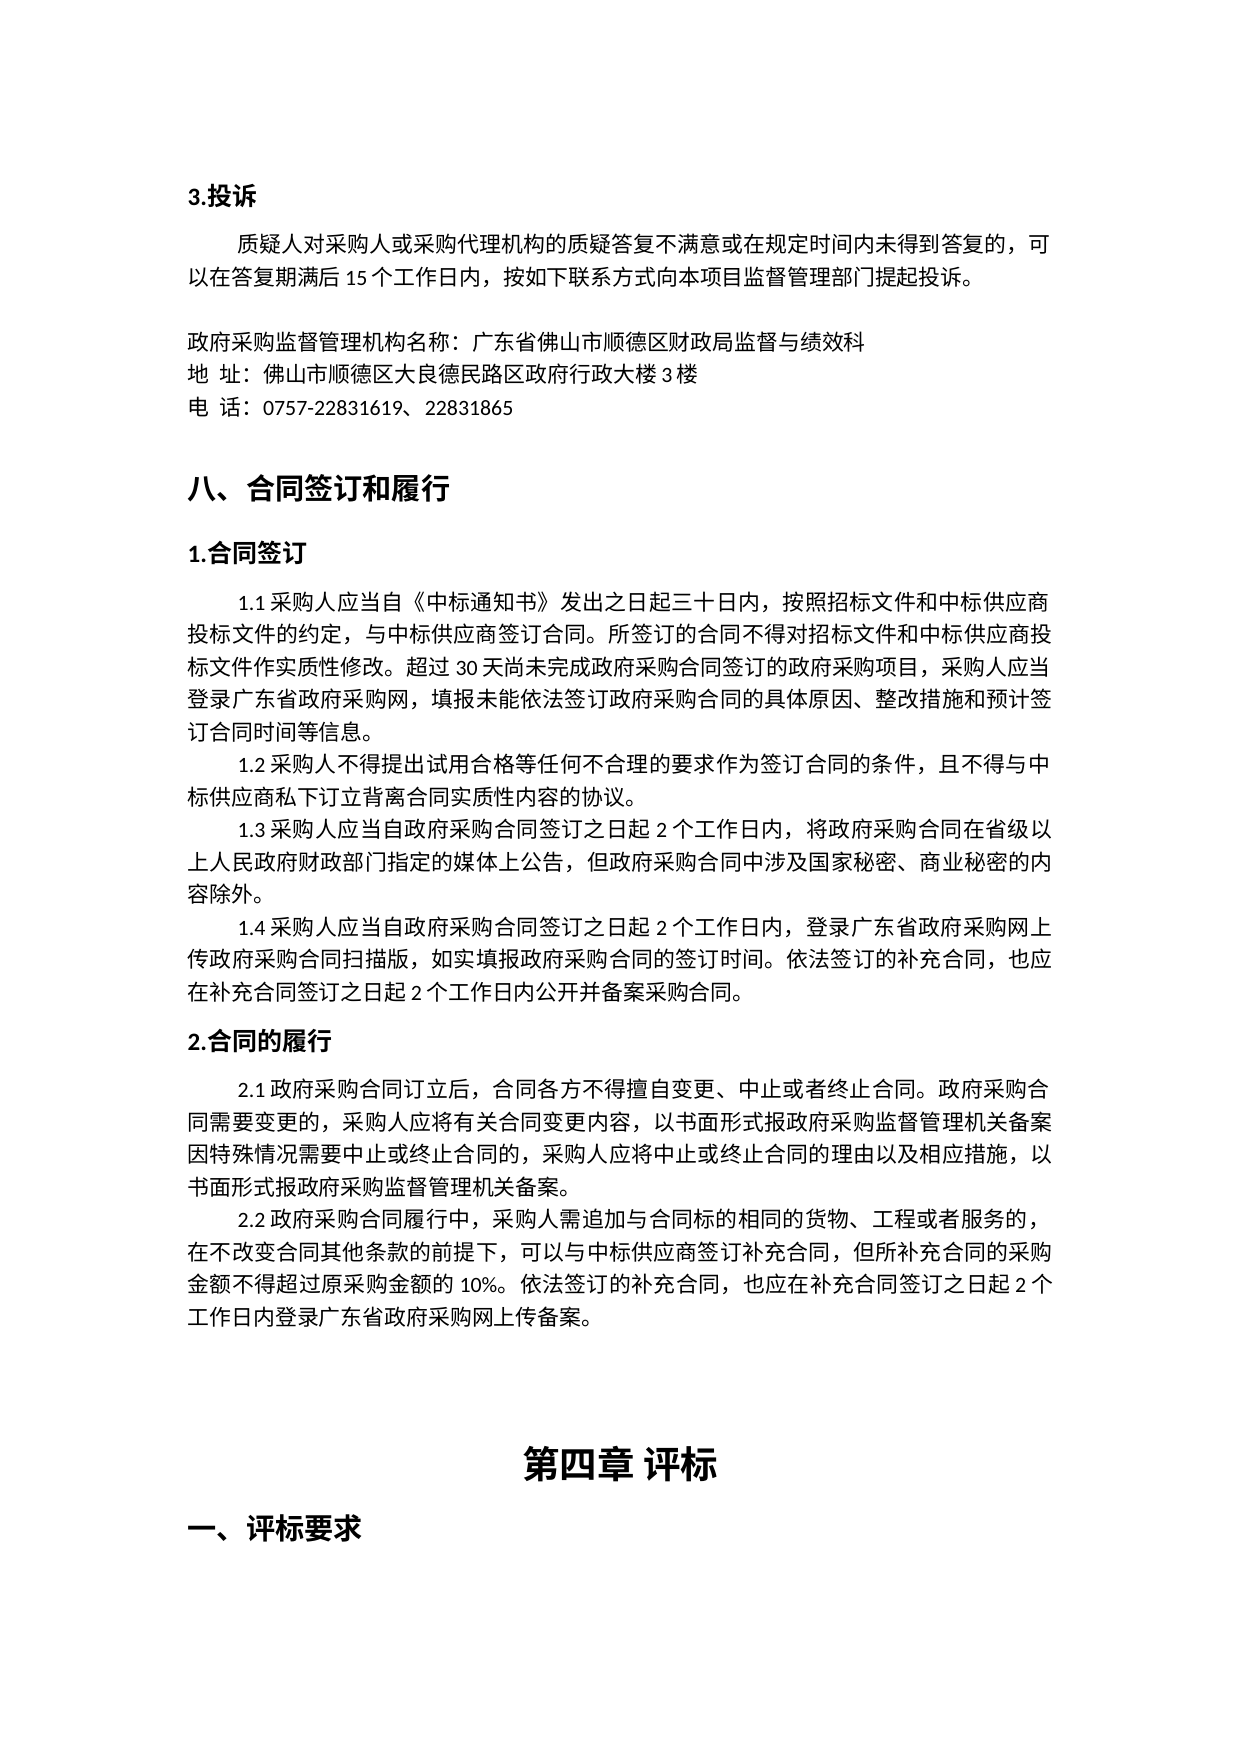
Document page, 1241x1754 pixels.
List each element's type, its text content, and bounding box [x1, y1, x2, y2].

text 第四章 评标 [187, 1429, 1053, 1494]
text 八、合同签订和履行 [187, 454, 1053, 519]
text 3.投诉 [187, 162, 1053, 227]
text 政府采购监督管理机构名称：广东省佛山市顺德区财政局监督与绩效科 [187, 324, 1053, 357]
text 1.2采购人不得提出试用合格等任何不合理的要求作为签订合同的条件，且不得与中标供应商私下订立背离合同实质性内容的协议。 [187, 747, 1053, 812]
text 质疑人对采购人或采购代理机构的质疑答复不满意或在规定时间内未得到答复的，可以在答复期满后15个工作日内，按如下联系方式向本项目监督管理部门提起投诉。 [187, 227, 1053, 292]
text 1.4采购人应当自政府采购合同签订之日起2个工作日内，登录广东省政府采购网上传政府采购合同扫描版，如实填报政府采购合同的签订时间。依法签订的补充合同，也应在补充合同签订之日起2个工作日内公开并备案采购合同。 [187, 909, 1053, 1007]
text 2.合同的履行 [187, 1007, 1053, 1072]
text 2.2政府采购合同履行中，采购人需追加与合同标的相同的货物、工程或者服务的，在不改变合同其他条款的前提下，可以与中标供应商签订补充合同，但所补充合同的采购金额不得超过原采购金额的10%。依法签订的补充合同，也应在补充合同签订之日起2个工作日内登录广东省政府采购网上传备案。 [187, 1202, 1053, 1332]
text 1.合同签订 [187, 519, 1053, 584]
text 2.1政府采购合同订立后，合同各方不得擅自变更、中止或者终止合同。政府采购合同需要变更的，采购人应将有关合同变更内容，以书面形式报政府采购监督管理机关备案；因特殊情况需要中止或终止合同的，采购人应将中止或终止合同的理由以及相应措施，以书面形式报政府采购监督管理机关备案。 [187, 1072, 1053, 1202]
text 电 话：0757-22831619、22831865 [187, 389, 1053, 422]
text 1.3采购人应当自政府采购合同签订之日起2个工作日内，将政府采购合同在省级以上人民政府财政部门指定的媒体上公告，但政府采购合同中涉及国家秘密、商业秘密的内容除外。 [187, 812, 1053, 909]
text 1.1采购人应当自《中标通知书》发出之日起三十日内，按照招标文件和中标供应商投标文件的约定，与中标供应商签订合同。所签订的合同不得对招标文件和中标供应商投标文件作实质性修改。超过30天尚未完成政府采购合同签订的政府采购项目，采购人应当登录广东省政府采购网，填报未能依法签订政府采购合同的具体原因、整改措施和预计签订合同时间等信息。 [187, 584, 1053, 747]
text 一、评标要求 [187, 1494, 1053, 1559]
text 地 址：佛山市顺德区大良德民路区政府行政大楼3楼 [187, 357, 1053, 389]
